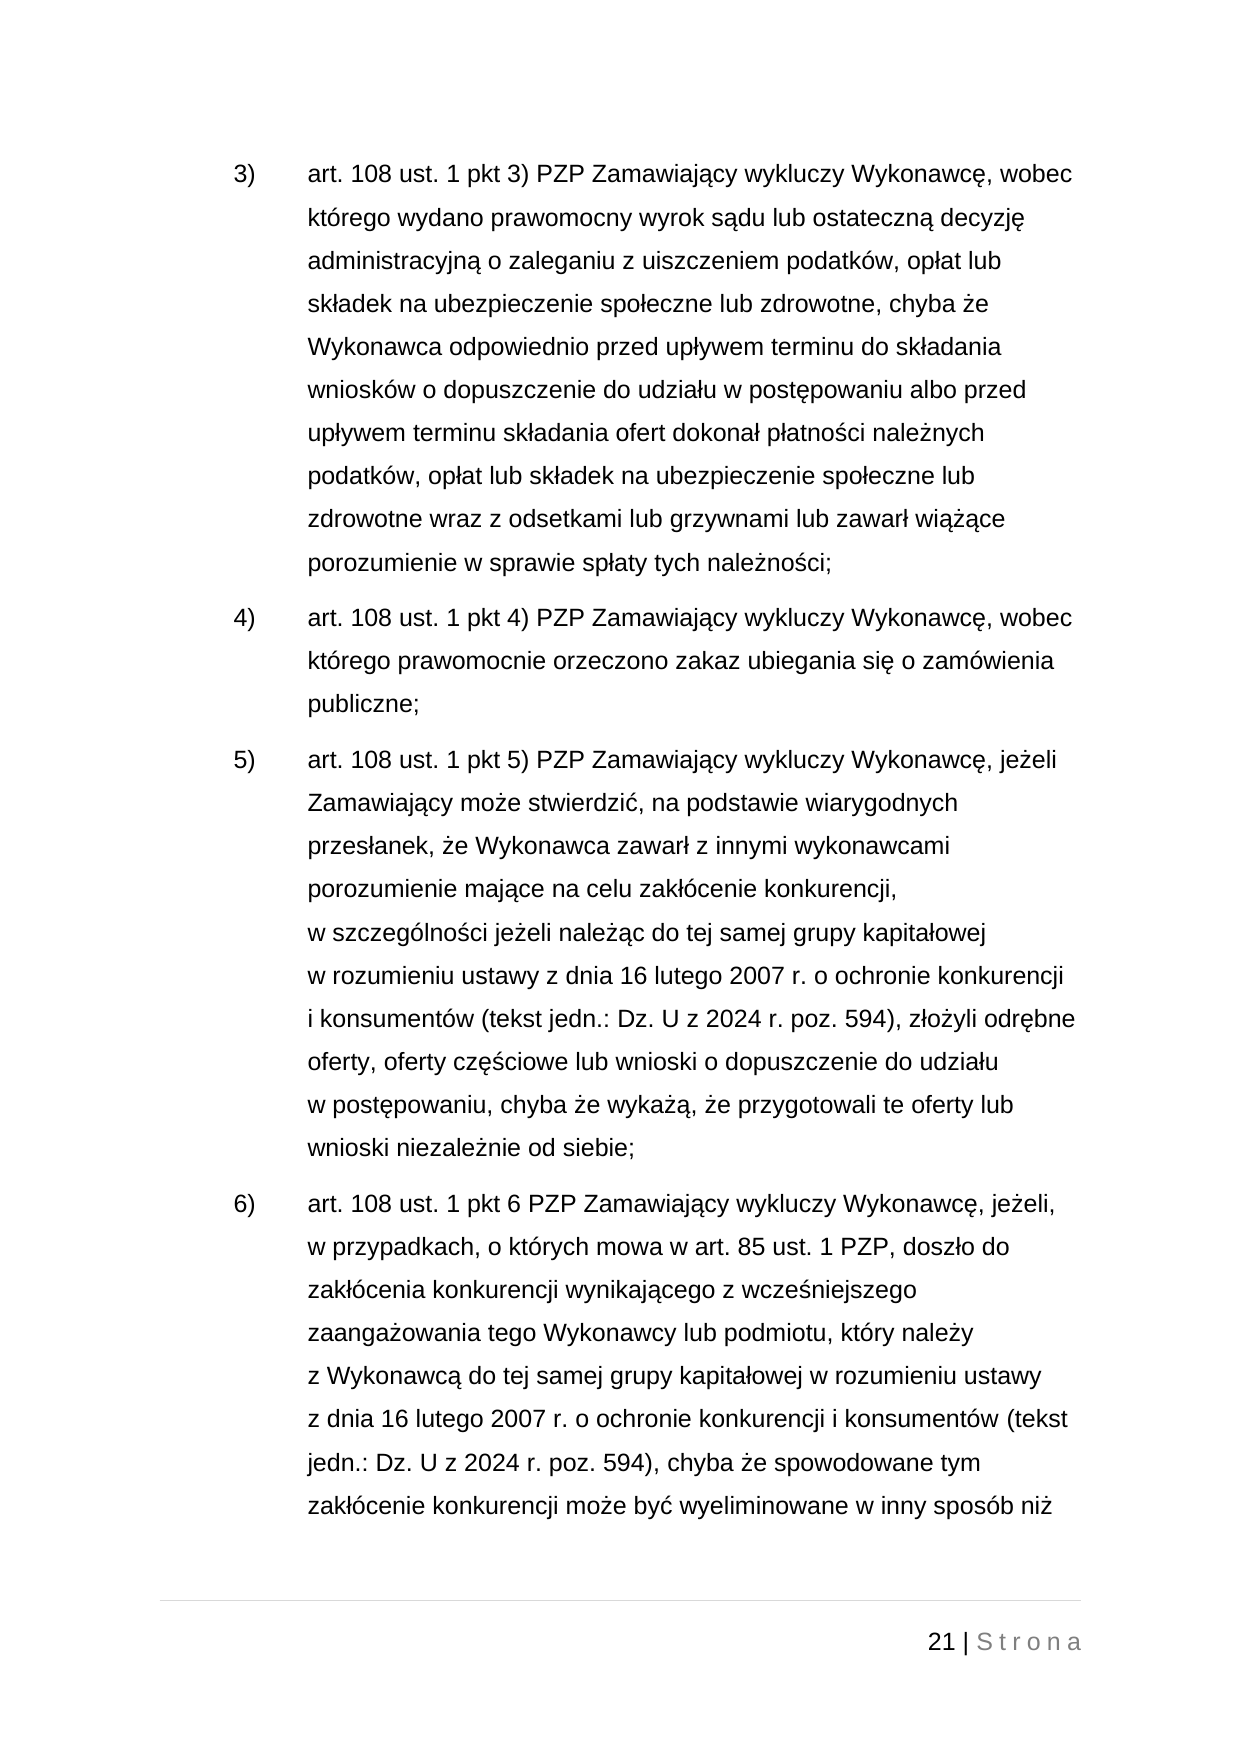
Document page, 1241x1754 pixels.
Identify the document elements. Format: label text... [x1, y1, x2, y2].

text 4) art. 108 ust. 1 pkt 4) PZP Zamawiający wykluczy Wykonawcę, wobec którego prawomocnie orzeczono zakaz ubiegania się o zamówienia publiczne; [233, 603, 1081, 718]
text 3) art. 108 ust. 1 pkt 3) PZP Zamawiający wykluczy Wykonawcę, wobec którego wydano prawomocny wyrok sądu lub ostateczną decyzję administracyjną o zaleganiu z uiszczeniem podatków, opłat lub składek na ubezpieczenie społeczne lub zdrowotne, chyba że Wykonawca odpowiednio przed upływem terminu do składania wniosków o dopuszczenie do udziału w postępowaniu albo przed upływem terminu składania ofert dokonał płatności należnych podatków, opłat lub składek na ubezpieczenie społeczne lub zdrowotne wraz z odsetkami lub grzywnami lub zawarł wiążące porozumienie w sprawie spłaty tych należności; [233, 159, 1081, 576]
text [233, 1189, 1081, 1519]
text 5) art. 108 ust. 1 pkt 5) PZP Zamawiający wykluczy Wykonawcę, jeżeli Zamawiający może stwierdzić, na podstawie wiarygodnych przesłanek, że Wykonawca zawarł z innymi wykonawcami porozumienie mające na celu zakłócenie konkurencji, w szczególności jeżeli należąc do tej samej grupy kapitałowej w rozumieniu ustawy z dnia 16 lutego 2007 r. o ochronie konkurencji i konsumentów (tekst jedn.: Dz. U z 2024 r. poz. 594), złożyli odrębne oferty, oferty częściowe lub wnioski o dopuszczenie do udziału w postępowaniu, chyba że wykażą, że przygotowali te oferty lub wnioski niezależnie od siebie; [233, 745, 1081, 1162]
